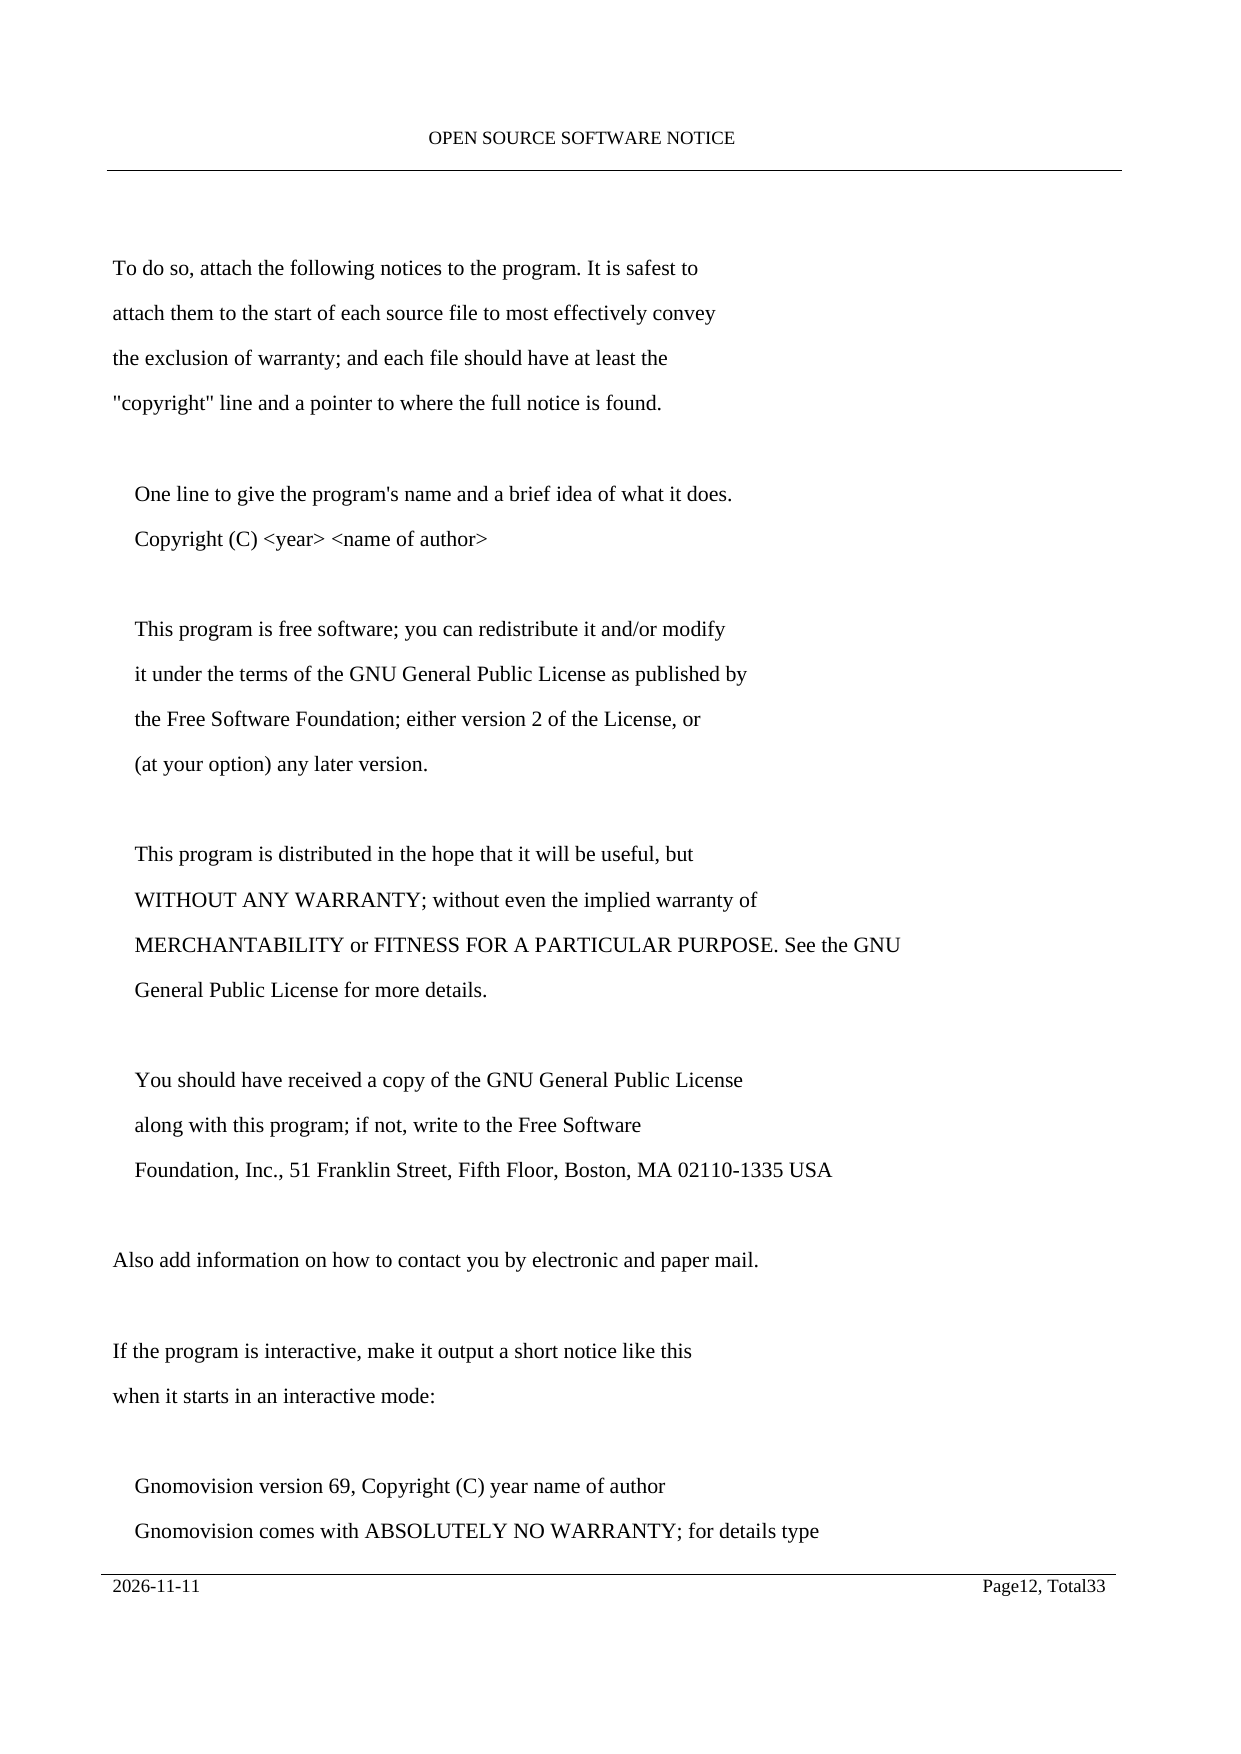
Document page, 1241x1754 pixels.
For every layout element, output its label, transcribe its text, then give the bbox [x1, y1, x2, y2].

text "copyright" line and a pointer to where the full notice is found. [112, 387, 1128, 419]
text Copyright (C) <year> <name of author> [112, 522, 1128, 554]
text Foundation, Inc., 51 Franklin Street, Fifth Floor, Boston, MA 02110-1335 USA [112, 1153, 1128, 1186]
text To do so, attach the following notices to the program. It is safest to [112, 251, 1128, 284]
text Also add information on how to contact you by electronic and paper mail. [112, 1244, 1128, 1276]
text This program is distributed in the hope that it will be useful, but [112, 838, 1128, 870]
text it under the terms of the GNU General Public License as published by [112, 657, 1128, 690]
text when it starts in an interactive mode: [112, 1379, 1128, 1412]
text the exclusion of warranty; and each file should have at least the [112, 342, 1128, 374]
text attach them to the start of each source file to most effectively convey [112, 297, 1128, 329]
text This program is free software; you can redistribute it and/or modify [112, 612, 1128, 645]
text MERCHANTABILITY or FITNESS FOR A PARTICULAR PURPOSE. See the GNU [112, 928, 1128, 961]
text General Public License for more details. [112, 973, 1128, 1006]
text WITHOUT ANY WARRANTY; without even the implied warranty of [112, 883, 1128, 915]
text the Free Software Foundation; either version 2 of the License, or [112, 702, 1128, 735]
text Gnomovision comes with ABSOLUTELY NO WARRANTY; for details type [112, 1514, 1128, 1547]
text You should have received a copy of the GNU General Public License [112, 1063, 1128, 1096]
text Gnomovision version 69, Copyright (C) year name of author [112, 1469, 1128, 1502]
text One line to give the program's name and a brief idea of what it does. [112, 477, 1128, 509]
text (at your option) any later version. [112, 748, 1128, 780]
text If the program is interactive, make it output a short notice like this [112, 1334, 1128, 1366]
text along with this program; if not, write to the Free Software [112, 1108, 1128, 1141]
